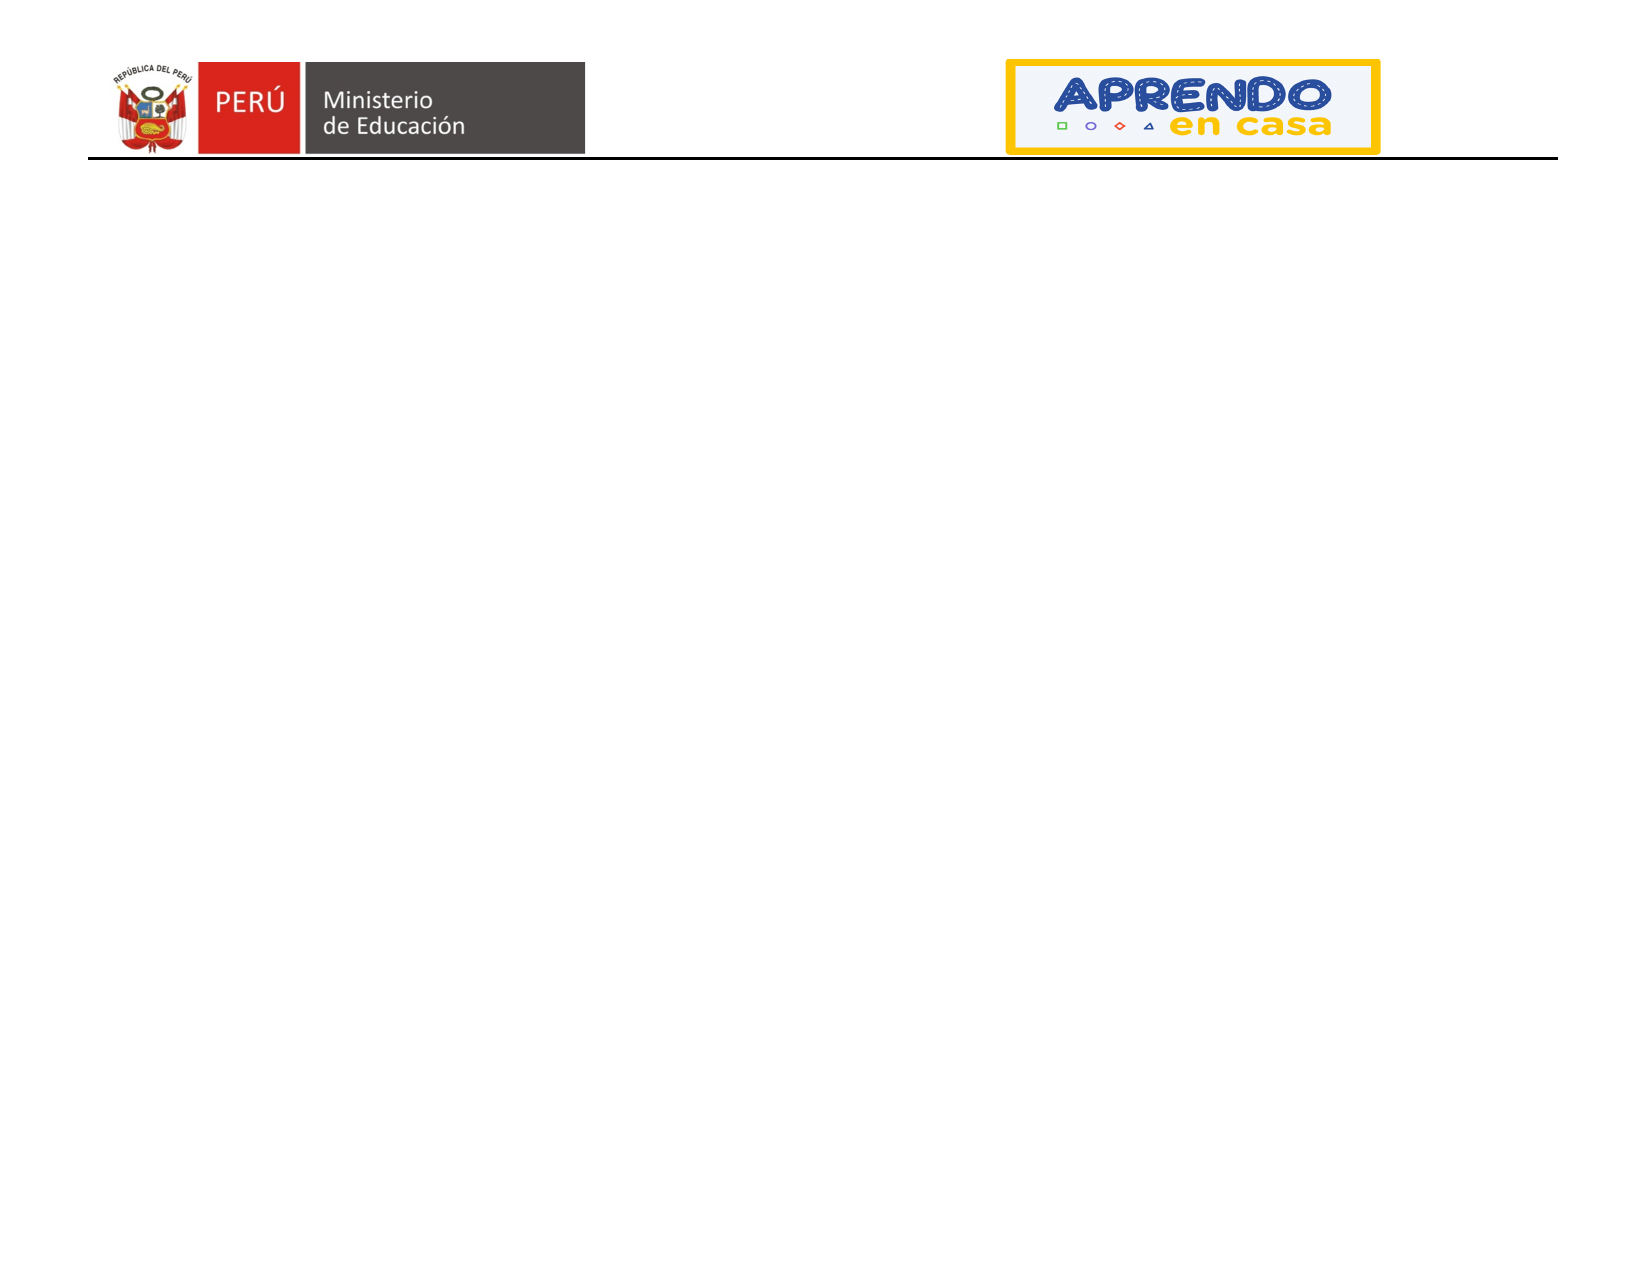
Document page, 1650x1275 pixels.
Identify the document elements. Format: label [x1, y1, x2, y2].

picture [107, 62, 586, 155]
picture [1005, 59, 1381, 155]
